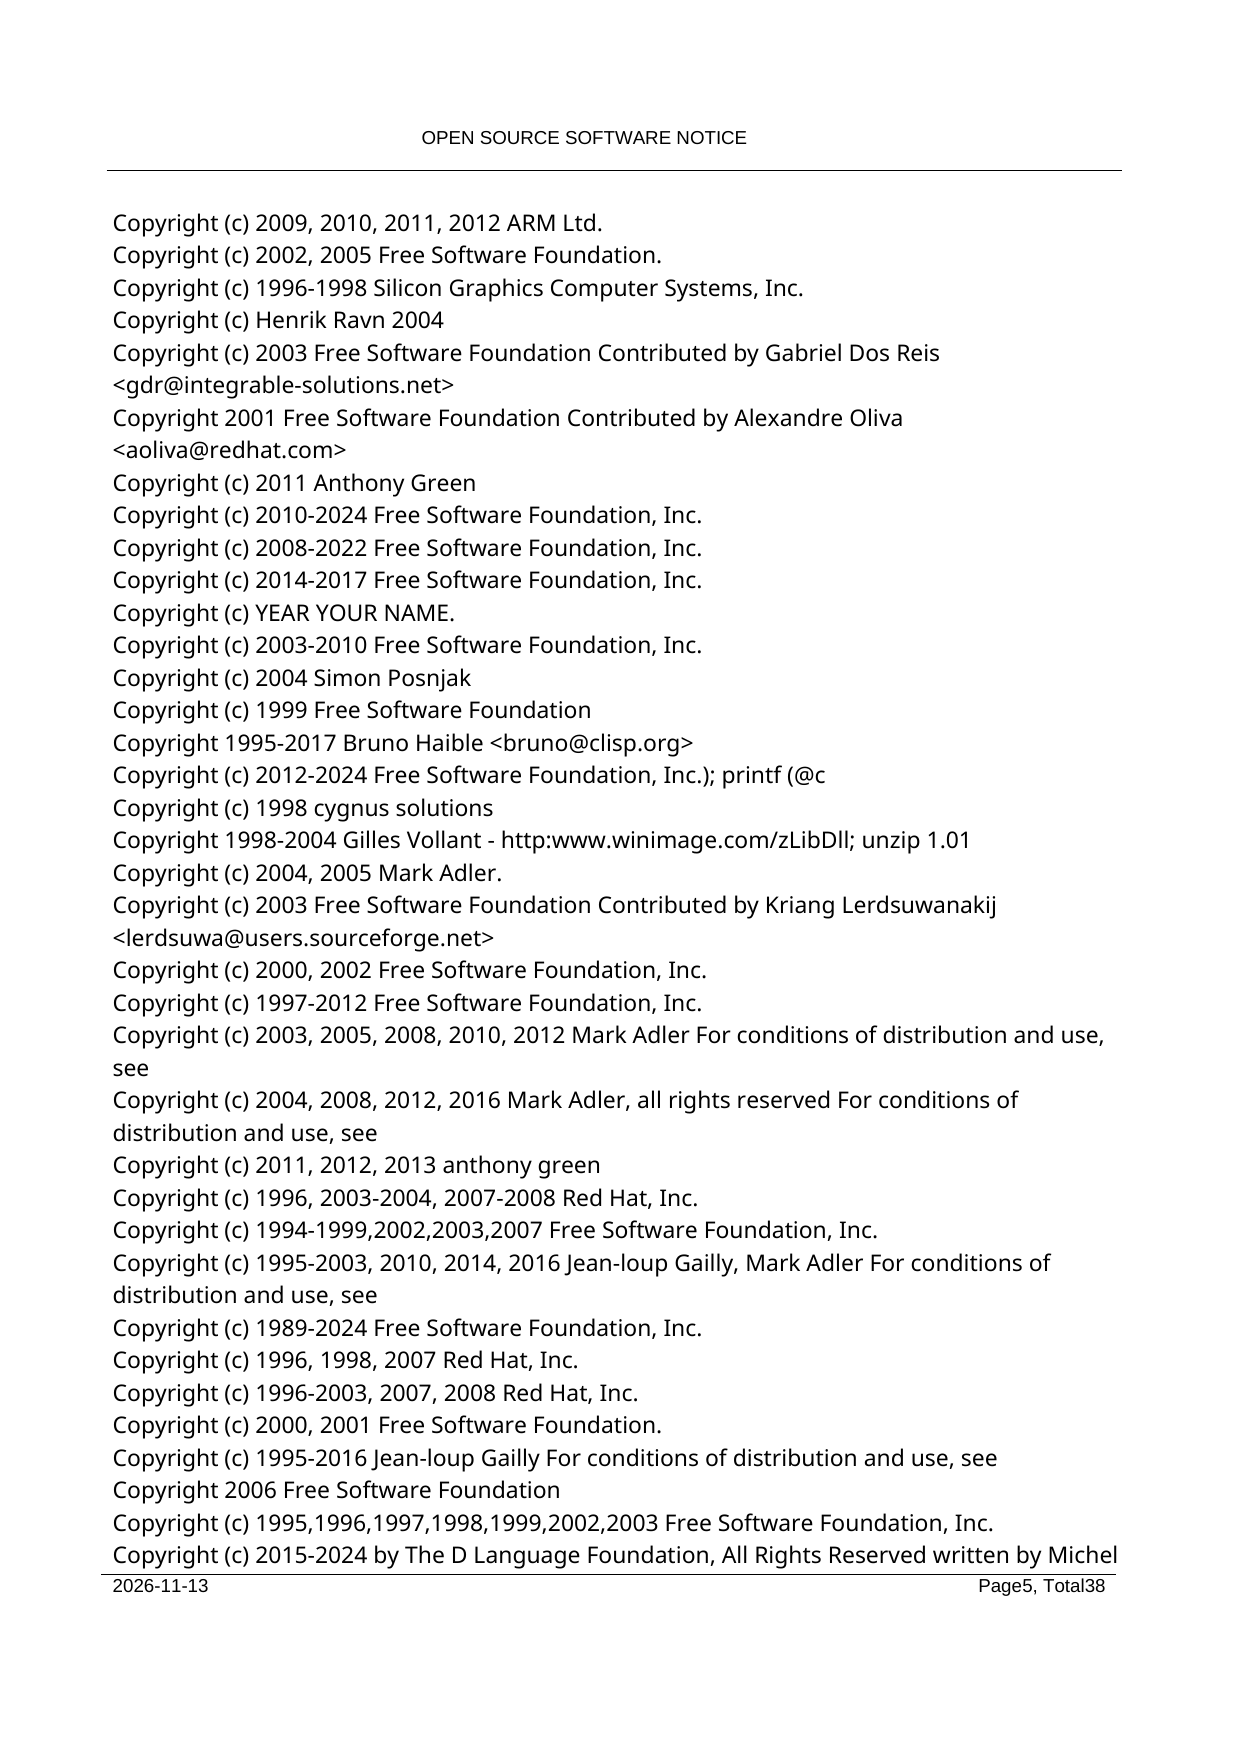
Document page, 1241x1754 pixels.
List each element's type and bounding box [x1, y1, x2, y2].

text [112, 206, 1128, 1571]
